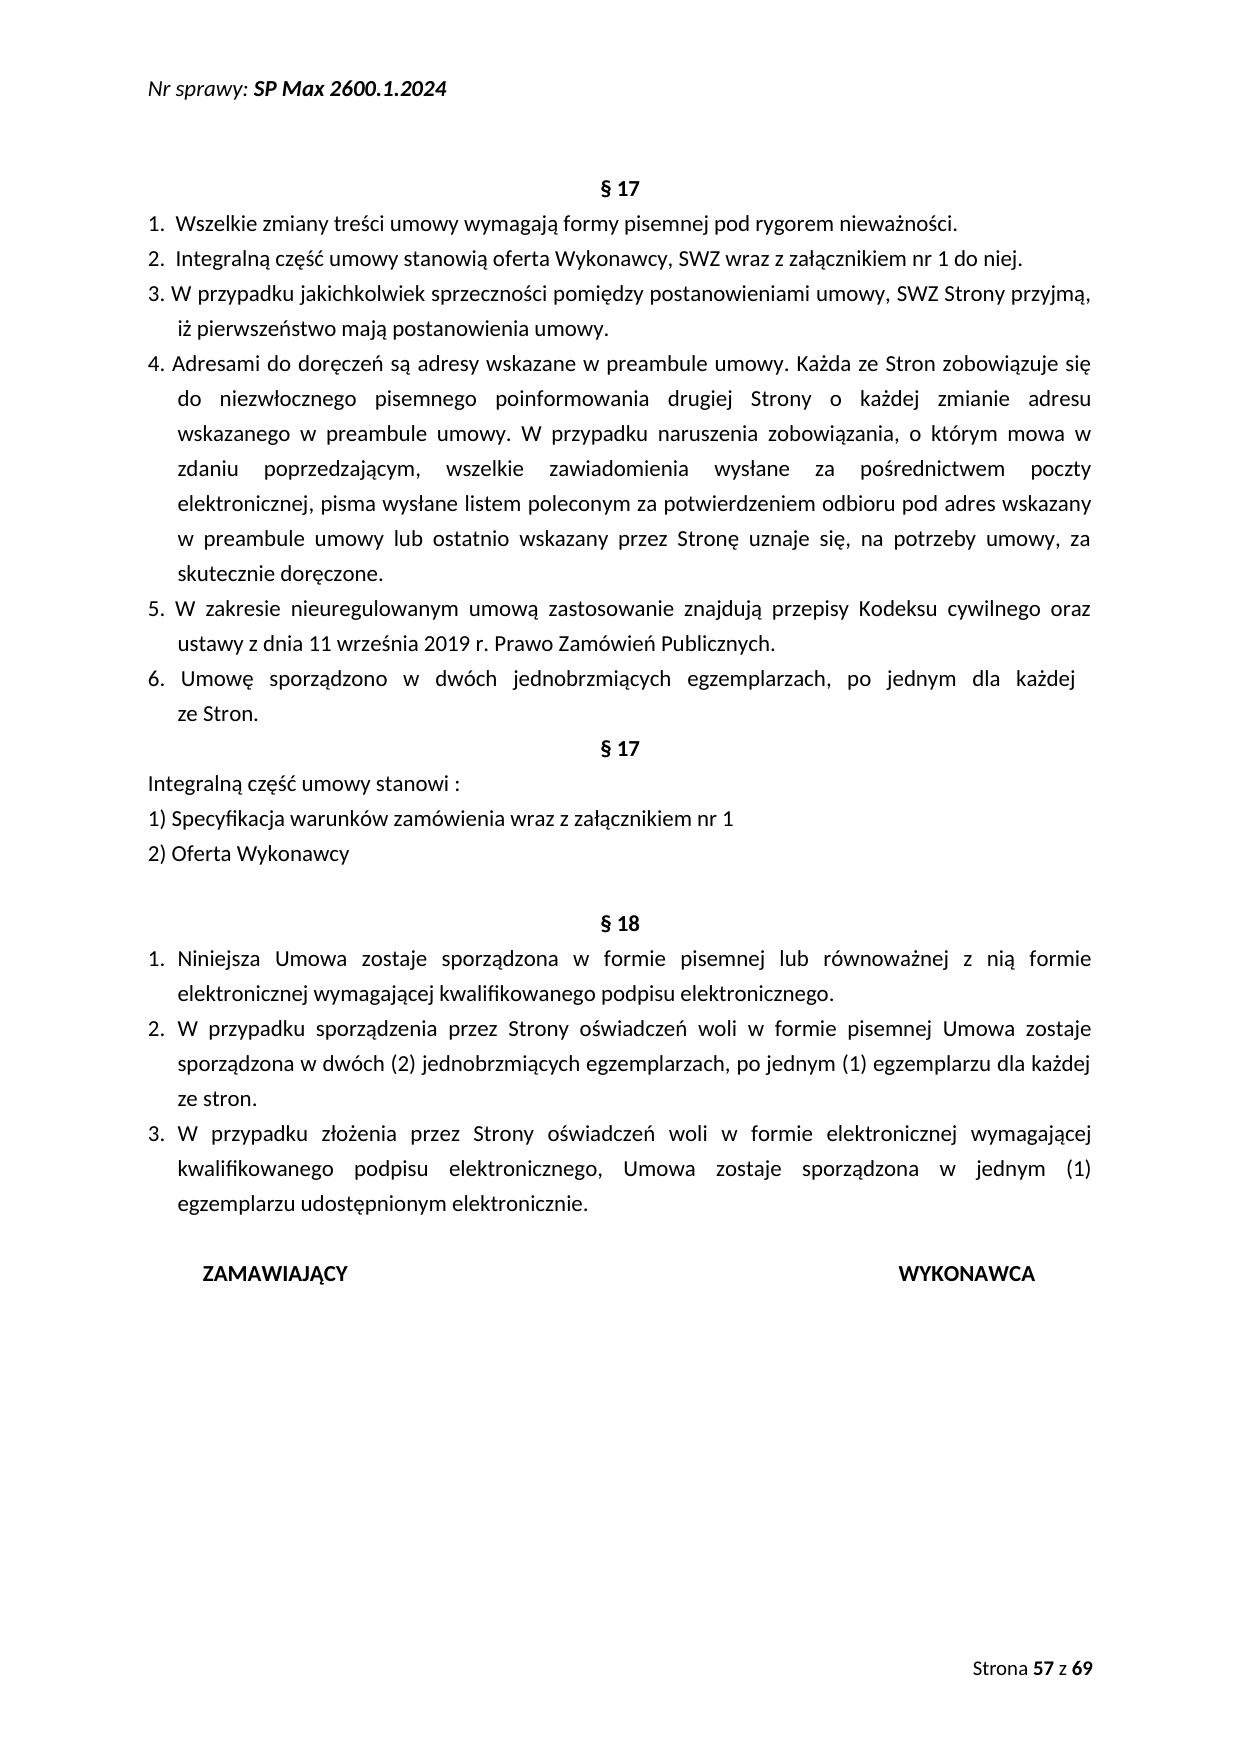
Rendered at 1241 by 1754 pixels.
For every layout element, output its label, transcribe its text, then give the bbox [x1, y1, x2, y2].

text 1) Specyfikacja warunków zamówienia wraz z załącznikiem nr 1 [148, 804, 1093, 832]
text 4. Adresami do doręczeń są adresy wskazane w preambule umowy. Każda ze Stron zobowiązuje się do niezwłocznego pisemnego poinformowania drugiej Strony o każdej zmianie adresu wskazanego w preambule umowy. W przypadku naruszenia zobowiązania, o którym mowa w zdaniu poprzedzającym, wszelkie zawiadomienia wysłane za pośrednictwem poczty elektronicznej, pisma wysłane listem poleconym za potwierdzeniem odbioru pod adres wskazany w preambule umowy lub ostatnio wskazany przez Stronę uznaje się, na potrzeby umowy, za skutecznie doręczone. [148, 349, 1093, 587]
list W przypadku złożenia przez Strony oświadczeń woli w formie elektronicznej wymagającej kwalifikowanego podpisu elektronicznego, Umowa zostaje sporządzona w jednym (1) egzemplarzu udostępnionym elektronicznie. [148, 1119, 1093, 1217]
text § 17 [148, 734, 1093, 762]
text 6. Umowę sporządzono w dwóch jednobrzmiących egzemplarzach, po jednym dla każdej ze Stron. [148, 664, 1093, 727]
text 2. Integralną część umowy stanowią oferta Wykonawcy, SWZ wraz z załącznikiem nr 1 do niej. [148, 244, 1093, 272]
text 2) Oferta Wykonawcy [148, 839, 1093, 867]
text Integralną część umowy stanowi : [148, 769, 1093, 797]
text § 18 [148, 909, 1093, 937]
text 3. W przypadku jakichkolwiek sprzeczności pomiędzy postanowieniami umowy, SWZ Strony przyjmą, iż pierwszeństwo mają postanowienia umowy. [148, 279, 1093, 342]
text § 17 [148, 174, 1093, 202]
list Niniejsza Umowa zostaje sporządzona w formie pisemnej lub równoważnej z nią formie elektronicznej wymagającej kwalifikowanego podpisu elektronicznego. [148, 944, 1093, 1007]
list W przypadku sporządzenia przez Strony oświadczeń woli w formie pisemnej Umowa zostaje sporządzona w dwóch (2) jednobrzmiących egzemplarzach, po jednym (1) egzemplarzu dla każdej ze stron. [148, 1014, 1093, 1112]
text 1. Wszelkie zmiany treści umowy wymagają formy pisemnej pod rygorem nieważności. [148, 209, 1093, 237]
text ZAMAWIAJĄCY WYKONAWCA [148, 1259, 1093, 1287]
text 5. W zakresie nieuregulowanym umową zastosowanie znajdują przepisy Kodeksu cywilnego oraz ustawy z dnia 11 września 2019 r. Prawo Zamówień Publicznych. [148, 594, 1093, 657]
